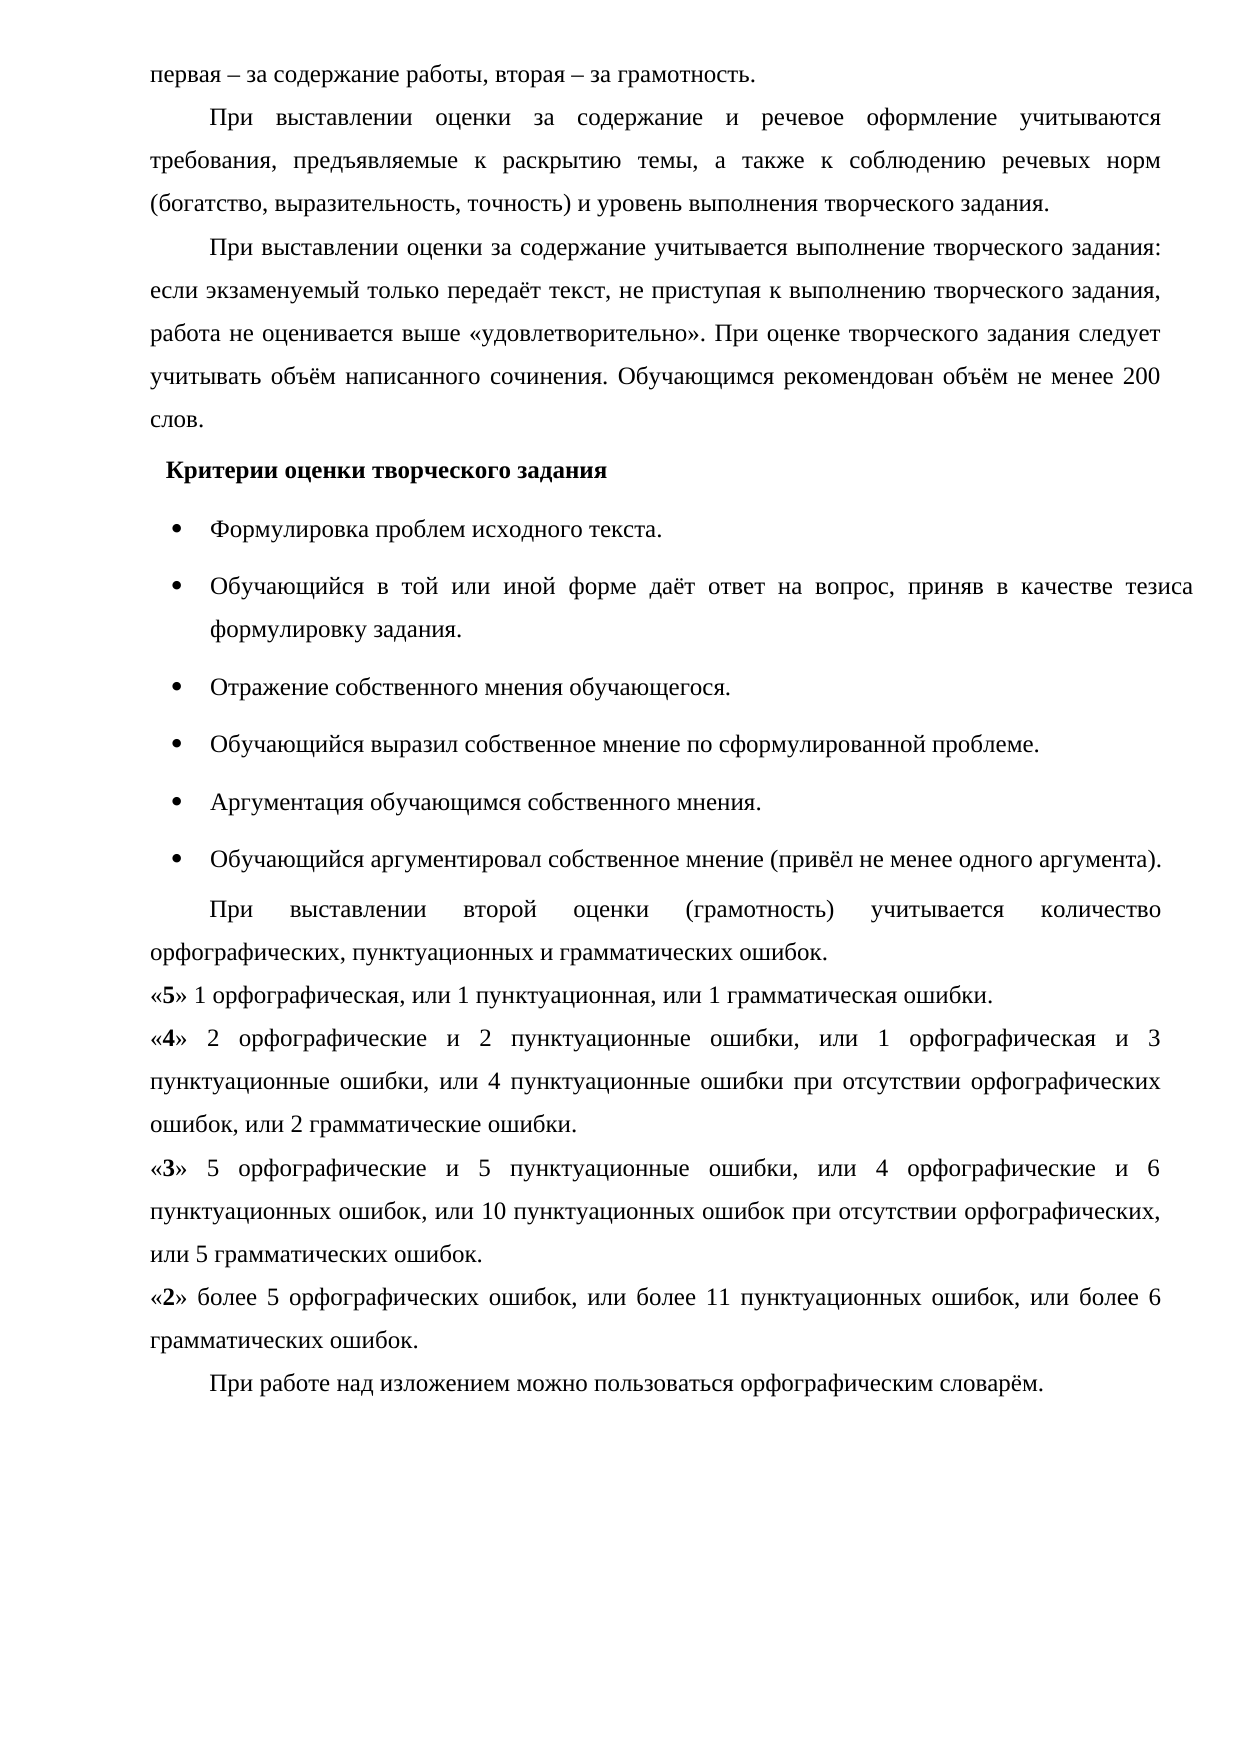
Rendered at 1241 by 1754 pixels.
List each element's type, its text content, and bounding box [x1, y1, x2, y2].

table_cell Обучающийся в той или иной форме даёт ответ на вопрос, приняв в качестве тезиса формулировку задания. [150, 563, 1202, 664]
text «3» 5 орфографические и 5 пунктуационные ошибки, или 4 орфографические и 6 пунктуационных ошибок, или 10 пунктуационных ошибок при отсутствии орфографических, или 5 грамматических ошибок. [150, 1153, 1162, 1268]
text При выставлении оценки за содержание учитывается выполнение творческого задания: если экзаменуемый только передаёт текст, не приступая к выполнению творческого задания, работа не оценивается выше «удовлетворительно». При оценке творческого задания следует учитывать объём написанного сочинения. Обучающимся рекомендован объём не менее 200 слов. [150, 232, 1162, 433]
text При работе над изложением можно пользоваться орфографическим словарём. [150, 1368, 1162, 1397]
text первая – за содержание работы, вторая – за грамотность. [150, 59, 1162, 88]
text «2» более 5 орфографических ошибок, или более 11 пунктуационных ошибок, или более 6 грамматических ошибок. [150, 1282, 1162, 1354]
text «4» 2 орфографические и 2 пунктуационные ошибки, или 1 орфографическая и 3 пунктуационные ошибки, или 4 пунктуационные ошибки при отсутствии орфографических ошибок, или 2 грамматические ошибки. [150, 1023, 1162, 1138]
text «5» 1 орфографическая, или 1 пунктуационная, или 1 грамматическая ошибки. [150, 980, 1162, 1009]
table_cell Отражение собственного мнения обучающегося. [150, 664, 1202, 721]
text При выставлении второй оценки (грамотность) учитывается количество орфографических, пунктуационных и грамматических ошибок. [150, 894, 1162, 966]
text При выставлении оценки за содержание и речевое оформление учитываются требования, предъявляемые к раскрытию темы, а также к соблюдению речевых норм (богатство, выразительность, точность) и уровень выполнения творческого задания. [150, 102, 1162, 217]
table_cell Обучающийся выразил собственное мнение по сформулированной проблеме. [150, 721, 1202, 779]
table_cell Аргументация обучающимся собственного мнения. [150, 779, 1202, 836]
table_cell Формулировка проблем исходного текста. [150, 506, 1202, 563]
table_header Критерии оценки творческого задания [150, 447, 1202, 506]
table_cell Обучающийся аргументировал собственное мнение (привёл не менее одного аргумента). [150, 836, 1202, 894]
